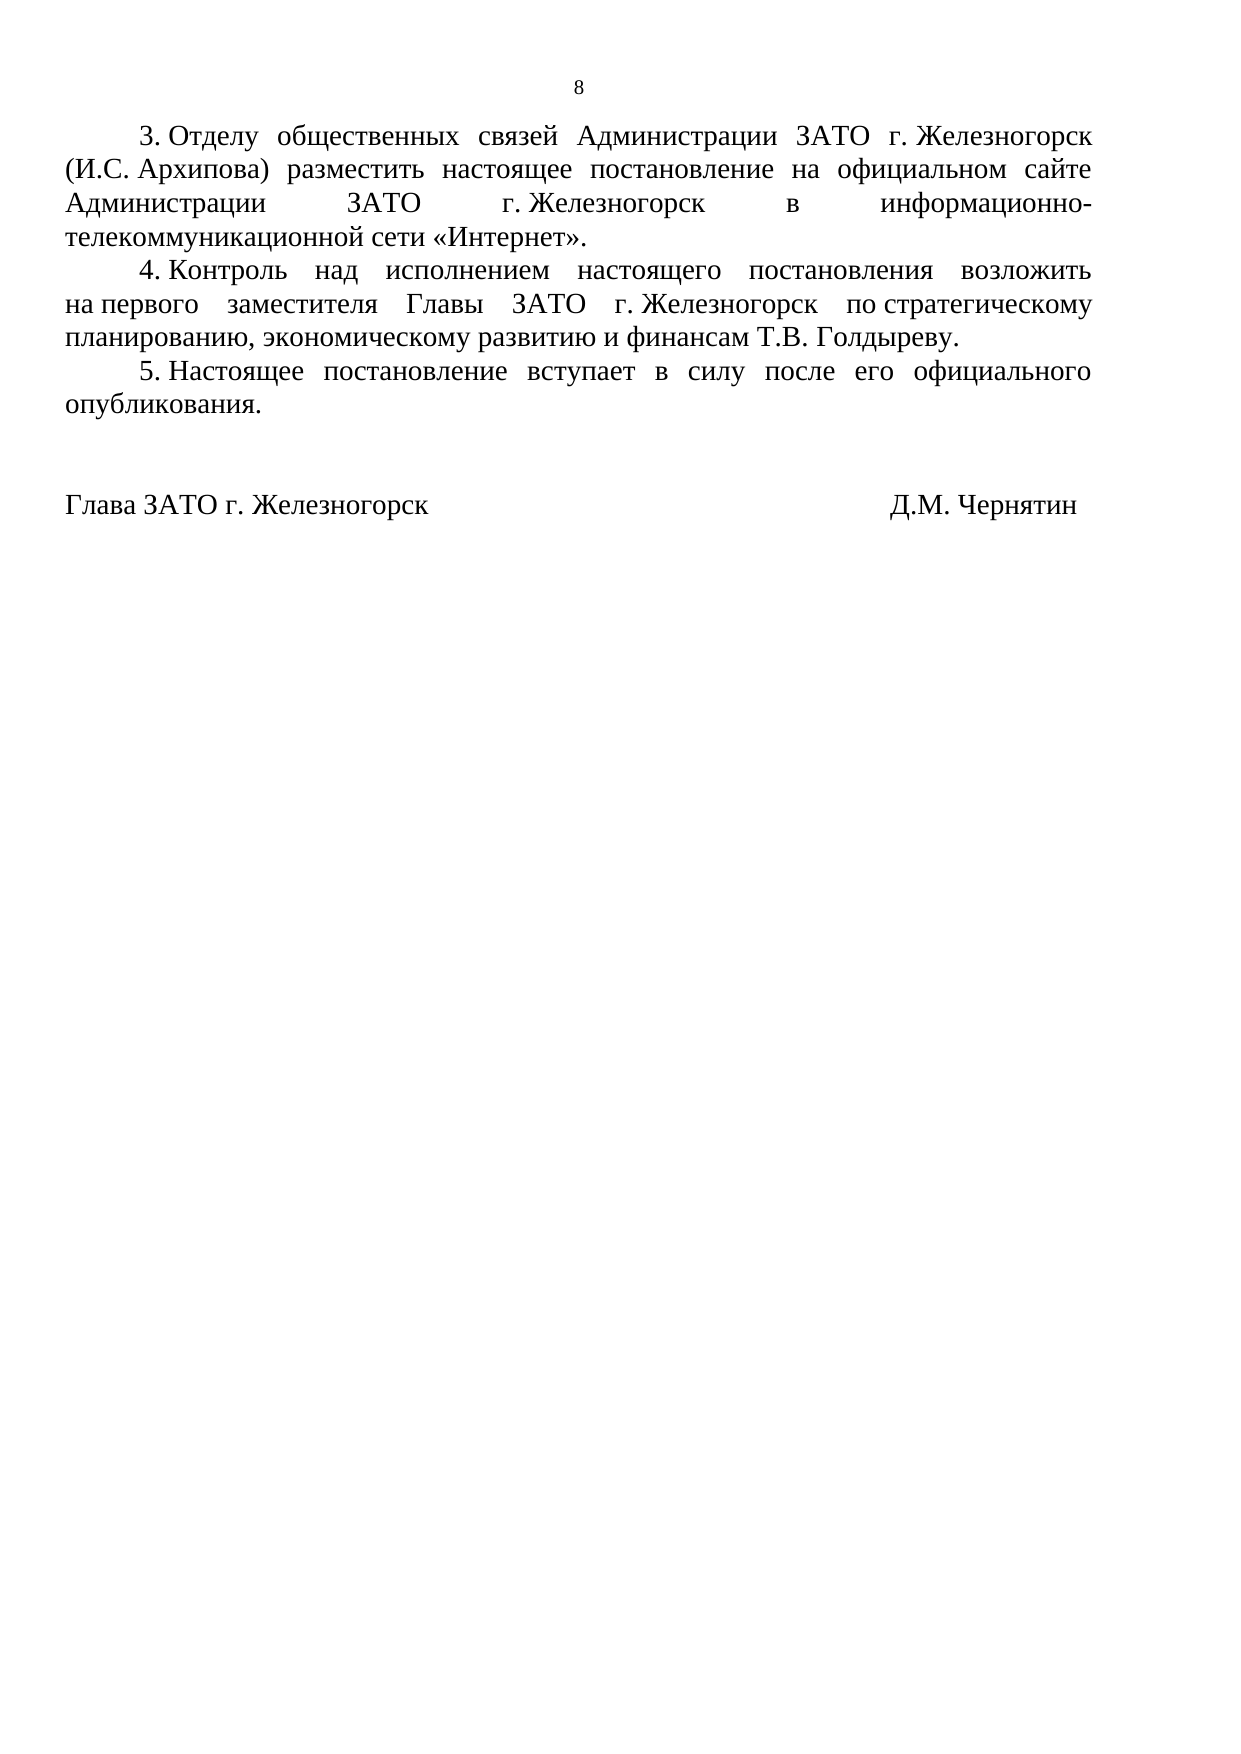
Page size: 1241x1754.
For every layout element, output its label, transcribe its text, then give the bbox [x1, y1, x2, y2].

text 3. Отделу общественных связей Администрации ЗАТО г. Железногорск (И.С. Архипова) разместить настоящее постановление на официальном сайте Администрации ЗАТО г. Железногорск в информационно-телекоммуникационной сети «Интернет». [65, 118, 1092, 252]
text 5. Настоящее постановление вступает в силу после его официального опубликования. [65, 353, 1092, 420]
text 4. Контроль над исполнением настоящего постановления возложить на первого заместителя Главы ЗАТО г. Железногорск по стратегическому планированию, экономическому развитию и финансам Т.В. Голдыреву. [65, 252, 1092, 353]
text Глава ЗАТО г. Железногорск Д.М. Чернятин [65, 487, 1092, 521]
